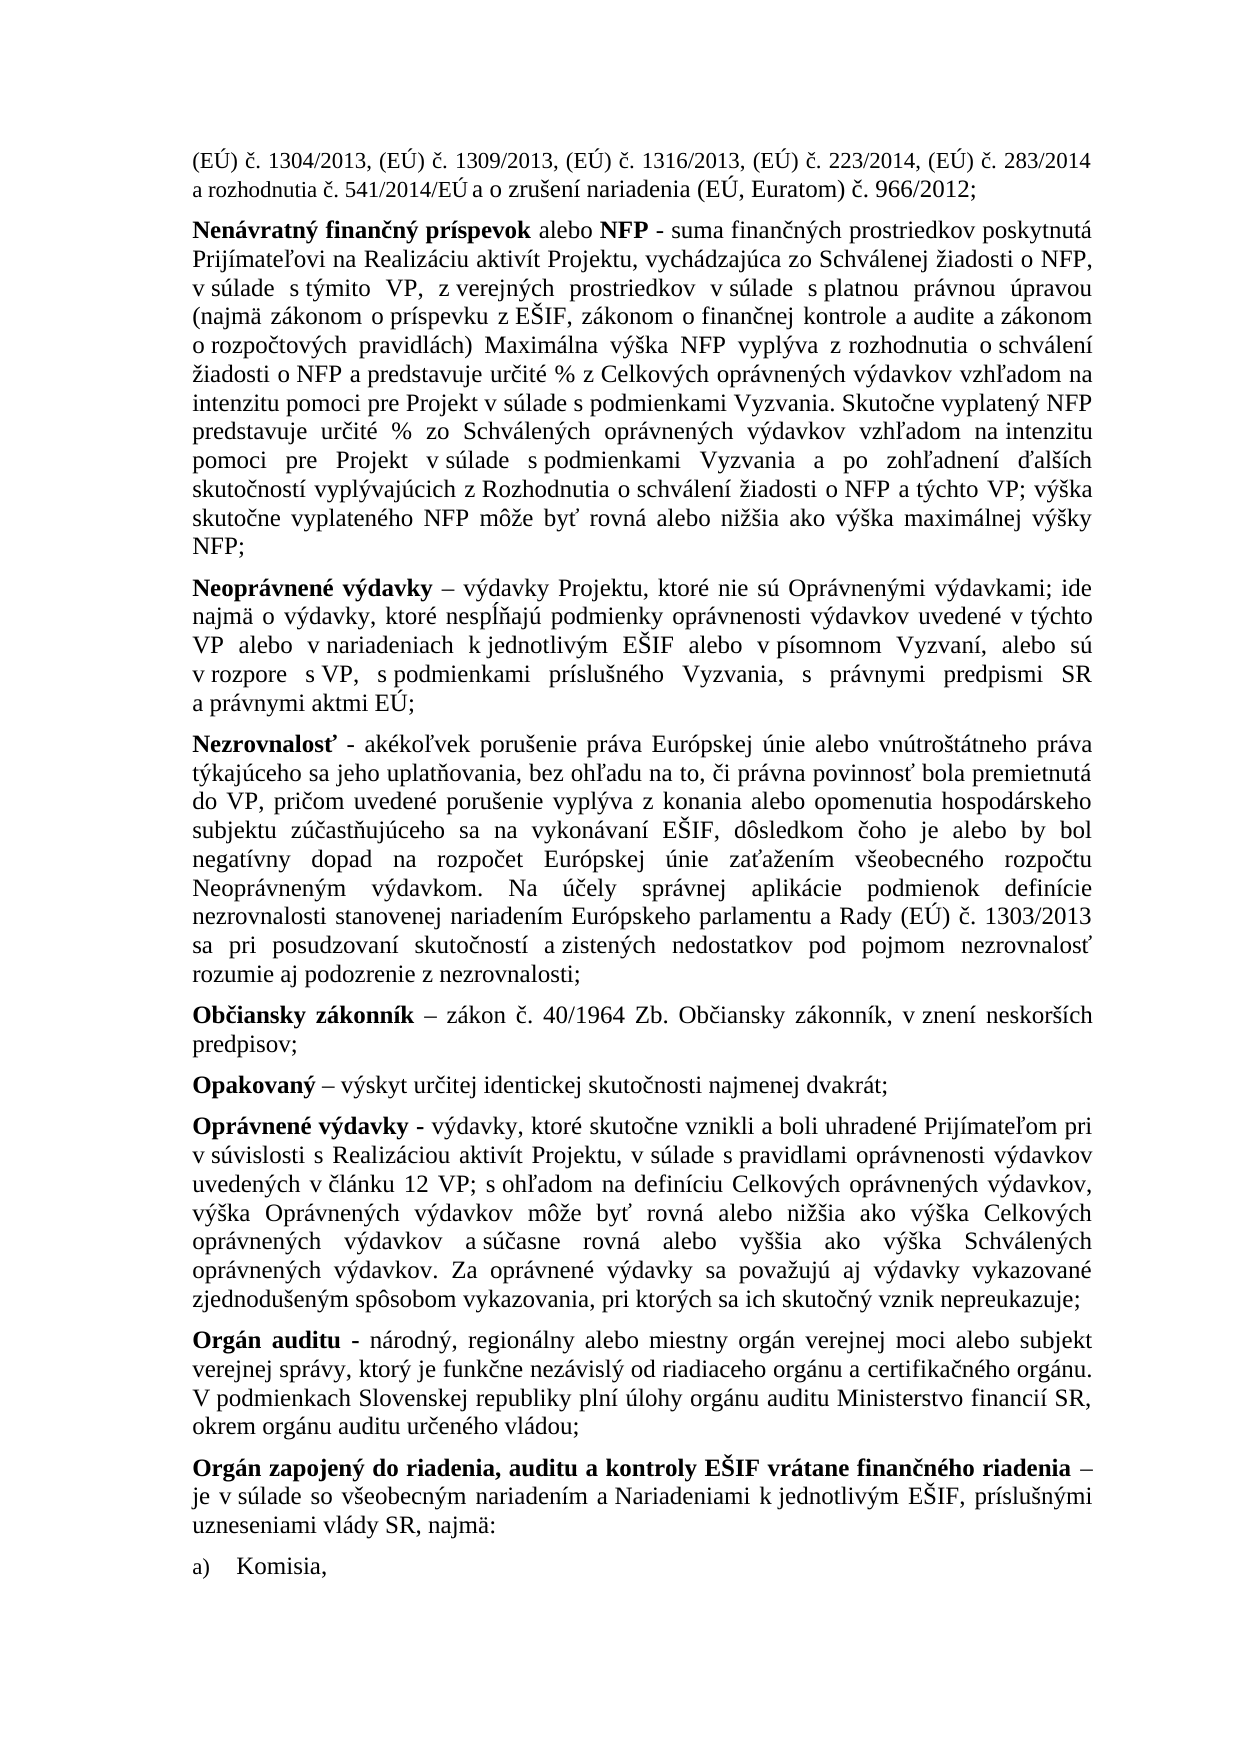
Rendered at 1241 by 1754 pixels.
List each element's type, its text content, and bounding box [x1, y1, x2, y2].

list Orgán zapojený do riadenia, auditu a kontroly EŠIF vrátane finančného riadenia – je v súlade so všeobecným nariadením a Nariadeniami k jednotlivým EŠIF, príslušnými uzneseniami vlády SR, najmä: [192, 1453, 1093, 1539]
text Opakovaný – výskyt určitej identickej skutočnosti najmenej dvakrát; [192, 1070, 1093, 1099]
text Nezrovnalosť - akékoľvek porušenie práva Európskej únie alebo vnútroštátneho práva týkajúceho sa jeho uplatňovania, bez ohľadu na to, či právna povinnosť bola premietnutá do VP, pričom uvedené porušenie vyplýva z konania alebo opomenutia hospodárskeho subjektu zúčastňujúceho sa na vykonávaní EŠIF, dôsledkom čoho je alebo by bol negatívny dopad na rozpočet Európskej únie zaťažením všeobecného rozpočtu Neoprávneným výdavkom. Na účely správnej aplikácie podmienok definície nezrovnalosti stanovenej nariadením Európskeho parlamentu a Rady (EÚ) č. 1303/2013 sa pri posudzovaní skutočností a zistených nedostatkov pod pojmom nezrovnalosť rozumie aj podozrenie z nezrovnalosti; [192, 729, 1093, 988]
list Občiansky zákonník – zákon č. 40/1964 Zb. Občiansky zákonník, v znení neskorších predpisov; [192, 1000, 1093, 1058]
list Komisia, [192, 1551, 1093, 1580]
list Nenávratný finančný príspevok alebo NFP - suma finančných prostriedkov poskytnutá Prijímateľovi na Realizáciu aktivít Projektu, vychádzajúca zo Schválenej žiadosti o NFP, v súlade s týmito VP, z verejných prostriedkov v súlade s platnou právnou úpravou (najmä zákonom o príspevku z EŠIF, zákonom o finančnej kontrole a audite a zákonom o rozpočtových pravidlách) Maximálna výška NFP vyplýva z rozhodnutia o schválení žiadosti o NFP a predstavuje určité % z Celkových oprávnených výdavkov vzhľadom na intenzitu pomoci pre Projekt v súlade s podmienkami Vyzvania. Skutočne vyplatený NFP predstavuje určité % zo Schválených oprávnených výdavkov vzhľadom na intenzitu pomoci pre Projekt v súlade s podmienkami Vyzvania a po zohľadnení ďalších skutočností vyplývajúcich z Rozhodnutia o schválení žiadosti o NFP a týchto VP; výška skutočne vyplateného NFP môže byť rovná alebo nižšia ako výška maximálnej výšky NFP; [192, 215, 1093, 560]
text Oprávnené výdavky - výdavky, ktoré skutočne vznikli a boli uhradené Prijímateľom pri v súvislosti s Realizáciou aktivít Projektu, v súlade s pravidlami oprávnenosti výdavkov uvedených v článku 12 VP; s ohľadom na definíciu Celkových oprávnených výdavkov, výška Oprávnených výdavkov môže byť rovná alebo nižšia ako výška Celkových oprávnených výdavkov a súčasne rovná alebo vyššia ako výška Schválených oprávnených výdavkov. Za oprávnené výdavky sa považujú aj výdavky vykazované zjednodušeným spôsobom vykazovania, pri ktorých sa ich skutočný vznik nepreukazuje; [192, 1111, 1093, 1313]
text Neoprávnené výdavky – výdavky Projektu, ktoré nie sú Oprávnenými výdavkami; ide najmä o výdavky, ktoré nespĺňajú podmienky oprávnenosti výdavkov uvedené v týchto VP alebo v nariadeniach k jednotlivým EŠIF alebo v písomnom Vyzvaní, alebo sú v rozpore s VP, s podmienkami príslušného Vyzvania, s právnymi predpismi SR a právnymi aktmi EÚ; [192, 573, 1093, 716]
text Orgán auditu - národný, regionálny alebo miestny orgán verejnej moci alebo subjekt verejnej správy, ktorý je funkčne nezávislý od riadiaceho orgánu a certifikačného orgánu. V podmienkach Slovenskej republiky plní úlohy orgánu auditu Ministerstvo financií SR, okrem orgánu auditu určeného vládou; [192, 1325, 1093, 1440]
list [192, 148, 1093, 203]
